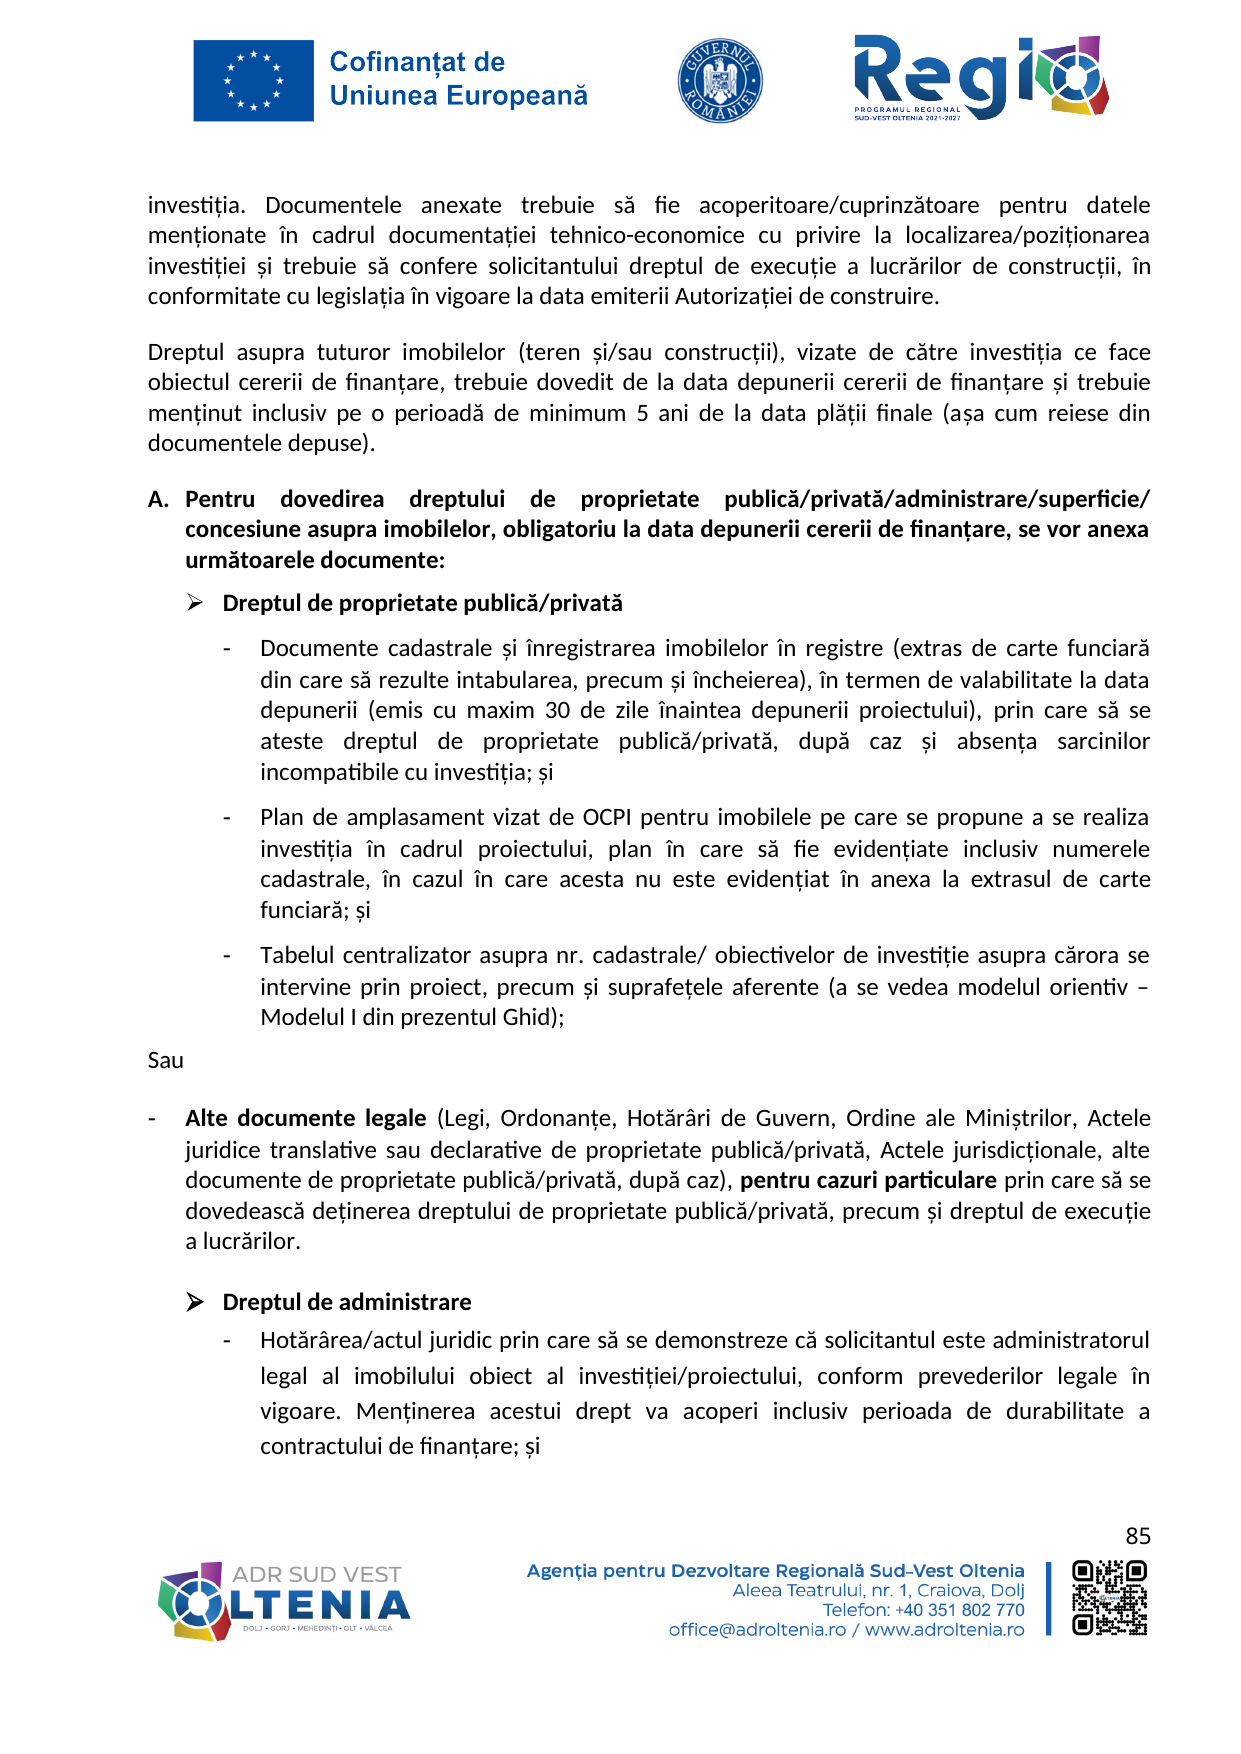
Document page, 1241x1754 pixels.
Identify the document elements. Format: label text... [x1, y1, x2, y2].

picture [148, 1551, 1152, 1648]
list Dreptul de administrare [185, 1287, 1152, 1317]
list Pentru dovedirea dreptului de proprietate publică/privată/administrare/superficie/ concesiune asupra imobilelor, obligatoriu la data depunerii cererii de finanțare, se vor anexa următoarele documente: [148, 483, 1152, 574]
list Dreptul de proprietate publică/privată [185, 587, 1152, 617]
list Tabelul centralizator asupra nr. cadastrale/ obiectivelor de investiție asupra cărora se intervine prin proiect, precum și suprafețele aferente (a se vedea modelul orientiv – Modelul I din prezentul Ghid); [223, 937, 1152, 1032]
list Alte documente legale (Legi, Ordonanţe, Hotărâri de Guvern, Ordine ale Miniştrilor, Actele juridice translative sau declarative de proprietate publică/privată, Actele jurisdicționale, alte documente de proprietate publică/privată, după caz), pentru cazuri particulare prin care să se dovedească deţinerea dreptului de proprietate publică/privată, precum și dreptul de execuţie a lucrărilor. [148, 1100, 1152, 1256]
list Hotărârea/actul juridic prin care să se demonstreze că solicitantul este administratorul legal al imobilului obiect al investiţiei/proiectului, conform prevederilor legale în vigoare. Menținerea acestui drept va acoperi inclusiv perioada de durabilitate a contractului de finanţare; și [223, 1322, 1152, 1461]
picture [674, 36, 768, 126]
text Dreptul asupra tuturor imobilelor (teren şi/sau construcţii), vizate de către investiţia ce face obiectul cererii de finanţare, trebuie dovedit de la data depunerii cererii de finanţare şi trebuie menţinut inclusiv pe o perioadă de minimum 5 ani de la data plății finale (aşa cum reiese din documentele depuse). [148, 336, 1152, 458]
picture [852, 34, 1111, 123]
text Sau [148, 1044, 1152, 1075]
list Documente cadastrale şi înregistrarea imobilelor în registre (extras de carte funciară din care să rezulte intabularea, precum și încheierea), în termen de valabilitate la data depunerii (emis cu maxim 30 de zile înaintea depunerii proiectului), prin care să se ateste dreptul de proprietate publică/privată, după caz și absența sarcinilor incompatibile cu investiția; și [223, 630, 1152, 786]
list Plan de amplasament vizat de OCPI pentru imobilele pe care se propune a se realiza investiţia în cadrul proiectului, plan în care să fie evidențiate inclusiv numerele cadastrale, în cazul în care acesta nu este evidenţiat în anexa la extrasul de carte funciară; și [223, 799, 1152, 924]
picture [188, 35, 590, 125]
